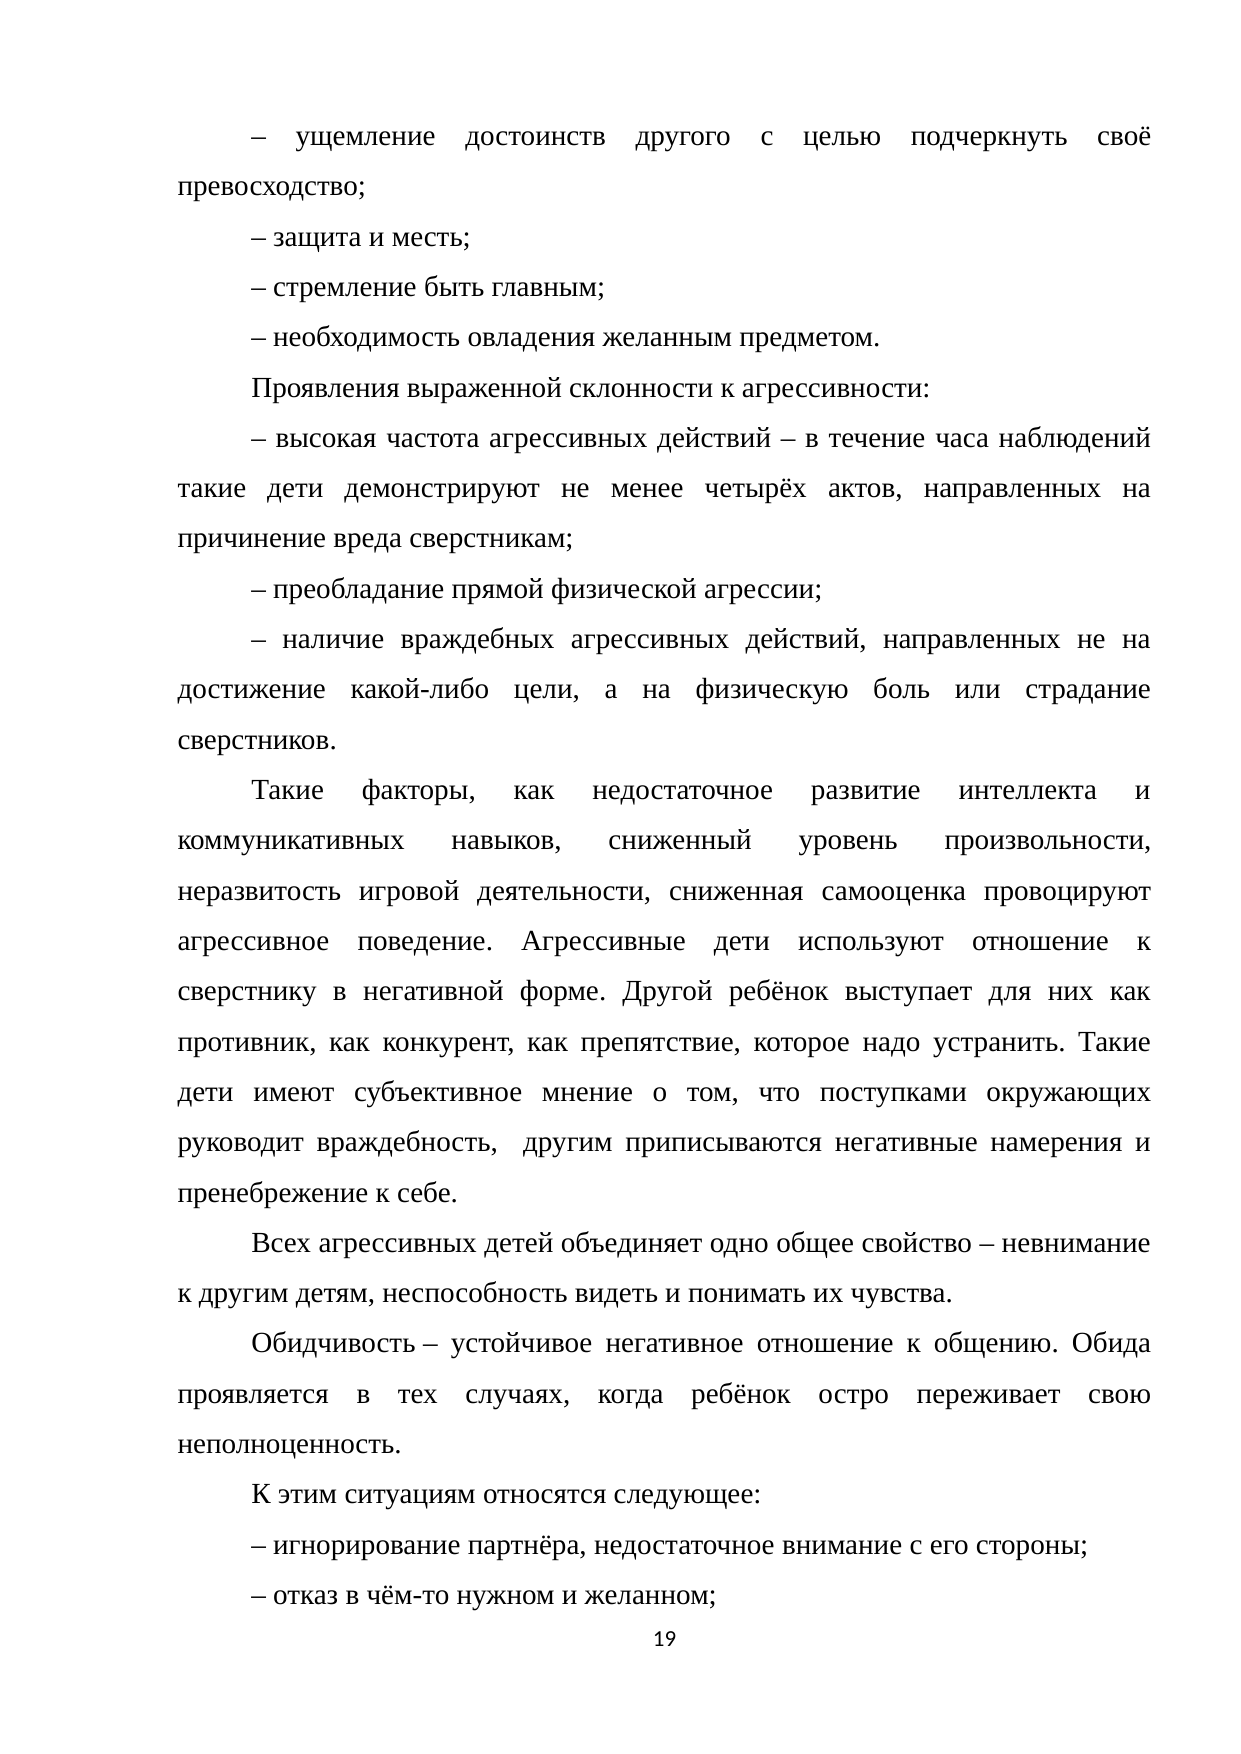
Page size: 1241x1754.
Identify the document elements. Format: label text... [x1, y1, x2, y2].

text Обидчивость – устойчивое негативное отношение к общению. Обида проявляется в тех случаях, когда ребёнок остро переживает свою неполноценность. [177, 1326, 1152, 1460]
text – необходимость овладения желанным предметом. [177, 319, 1152, 353]
text – высокая частота агрессивных действий – в течение часа наблюдений такие дети демонстрируют не менее четырёх актов, направленных на причинение вреда сверстникам; [177, 420, 1152, 554]
text – наличие враждебных агрессивных действий, направленных не на достижение какой-либо цели, а на физическую боль или страдание сверстников. [177, 621, 1152, 755]
text Всех агрессивных детей объединяет одно общее свойство – невнимание к другим детям, неспособность видеть и понимать их чувства. [177, 1225, 1152, 1309]
text – защита и месть; [177, 219, 1152, 252]
text Проявления выраженной склонности к агрессивности: [177, 370, 1152, 403]
text – преобладание прямой физической агрессии; [177, 571, 1152, 604]
text – стремление быть главным; [177, 269, 1152, 303]
text – отказ в чём-то нужном и желанном; [177, 1577, 1152, 1611]
text Такие факторы, как недостаточное развитие интеллекта и коммуникативных навыков, сниженный уровень произвольности, неразвитость игровой деятельности, сниженная самооценка провоцируют агрессивное поведение. Агрессивные дети используют отношение к сверстнику в негативной форме. Другой ребёнок выступает для них как противник, как конкурент, как препятствие, которое надо устранить. Такие дети имеют субъективное мнение о том, что поступками окружающих руководит враждебность, другим приписываются негативные намерения и пренебрежение к себе. [177, 772, 1152, 1208]
text – ущемление достоинств другого с целью подчеркнуть своё превосходство; [177, 118, 1152, 202]
text К этим ситуациям относятся следующее: [177, 1477, 1152, 1510]
text – игнорирование партнёра, недостаточное внимание с его стороны; [177, 1527, 1152, 1560]
